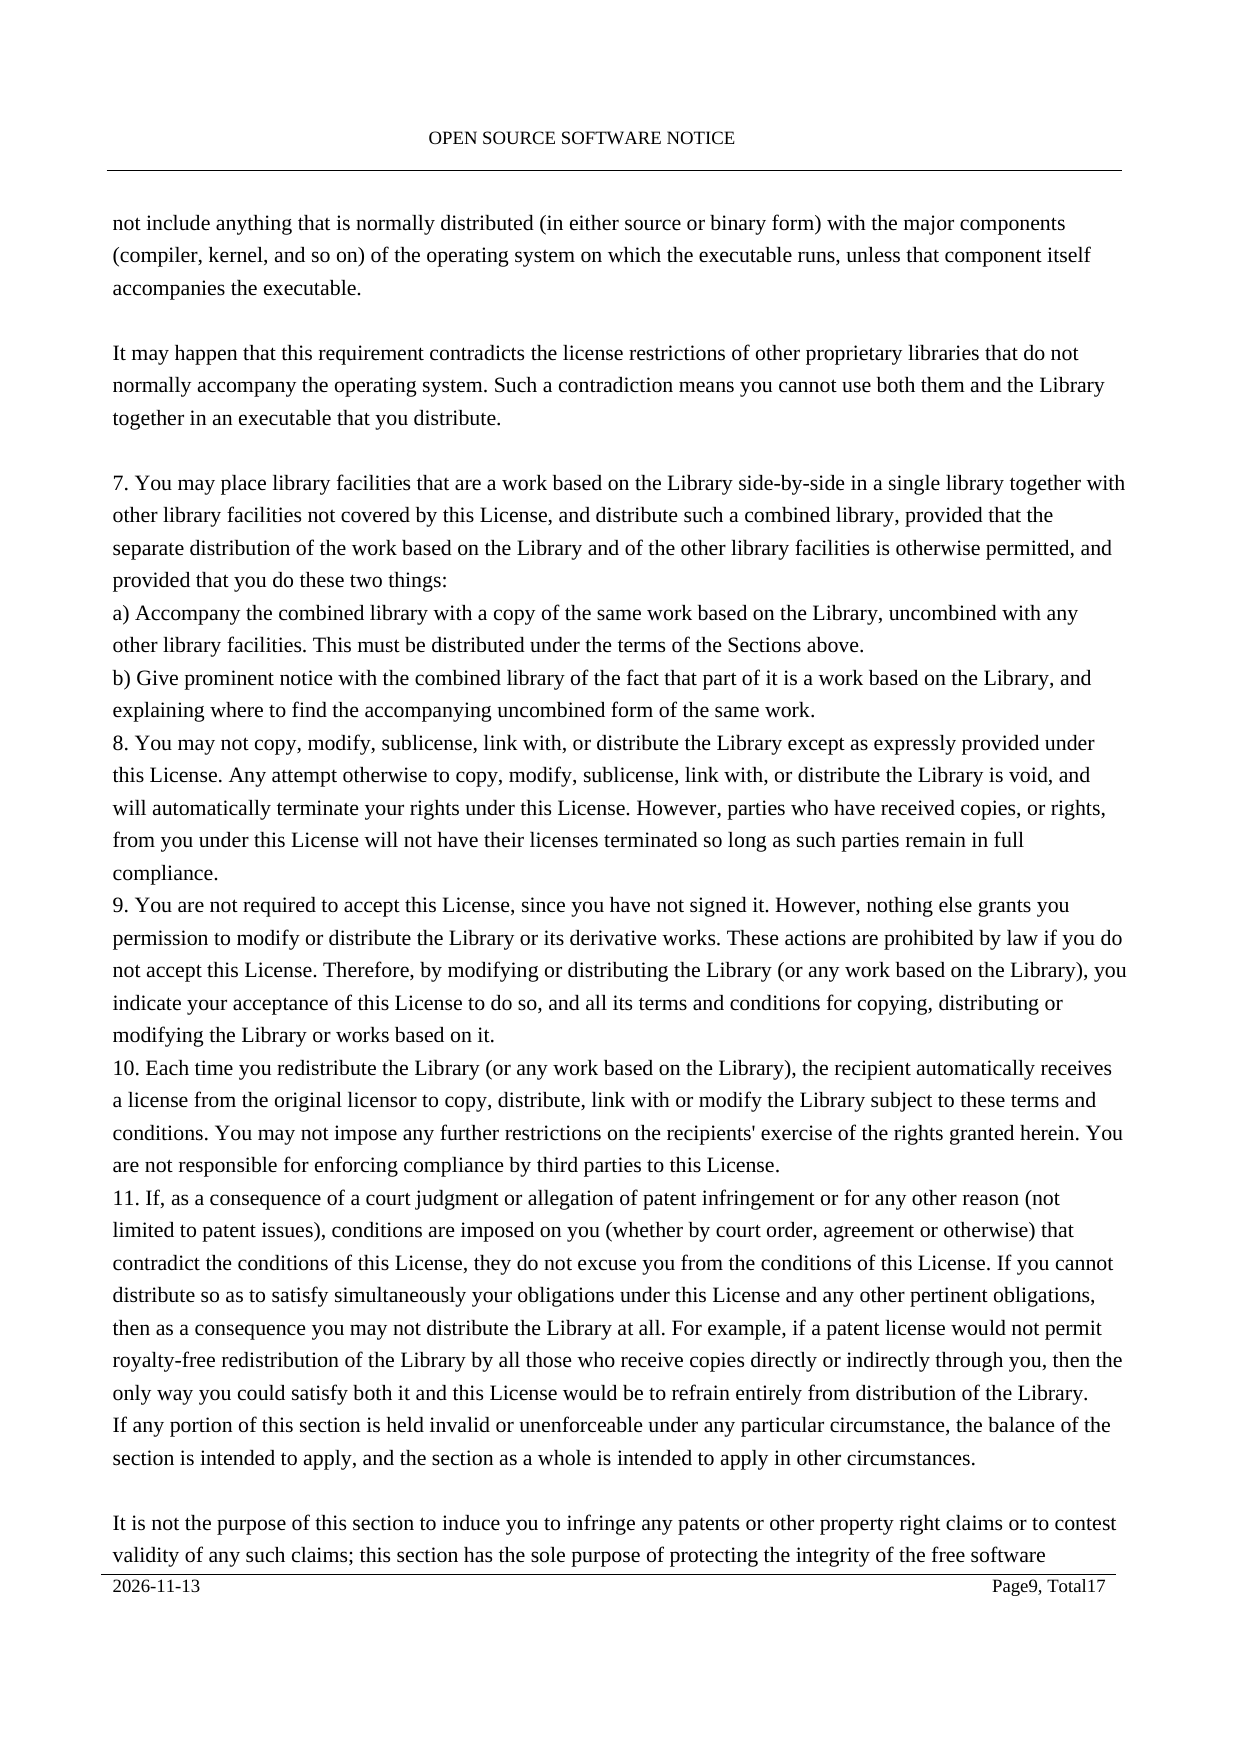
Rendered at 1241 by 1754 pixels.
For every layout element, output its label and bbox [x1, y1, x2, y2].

text [112, 206, 1128, 1571]
